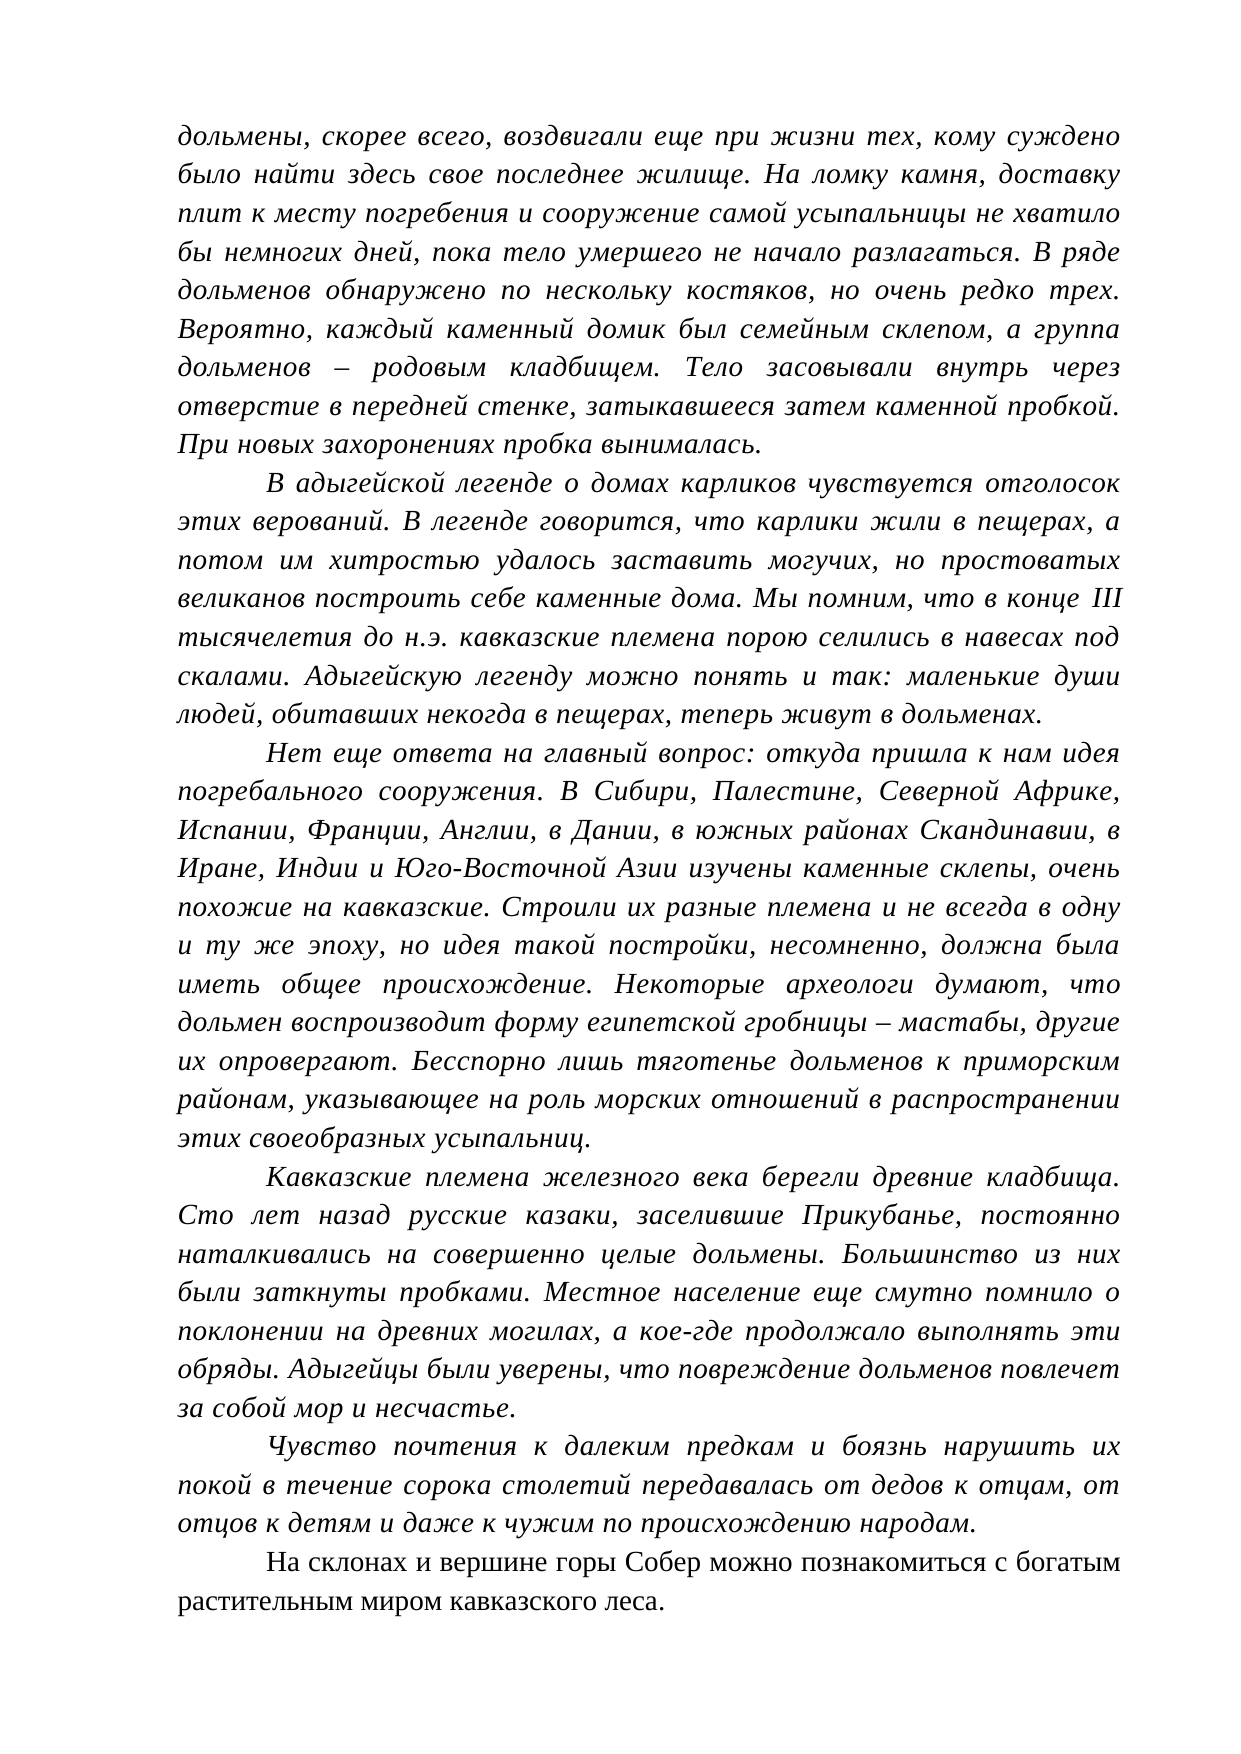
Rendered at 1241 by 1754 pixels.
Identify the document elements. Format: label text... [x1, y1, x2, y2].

text Чувство почтения к далеким предкам и боязнь нарушить их покой в течение сорока столетий передавалась от дедов к отцам, от отцов к детям и даже к чужим по происхождению народам. [177, 1428, 1122, 1539]
text Нет еще ответа на главный вопрос: откуда пришла к нам идея погребального сооружения. В Сибири, Палестине, Северной Африке, Испании, Франции, Англии, в Дании, в южных районах Скандинавии, в Иране, Индии и Юго-Восточной Азии изучены каменные склепы, очень похожие на кавказские. Строили их разные племена и не всегда в одну и ту же эпоху, но идея такой постройки, несомненно, должна была иметь общее происхождение. Некоторые археологи думают, что дольмен воспроизводит форму египетской гробницы – мастабы, другие их опровергают. Бесспорно лишь тяготенье дольменов к приморским районам, указывающее на роль морских отношений в распространении этих своеобразных усыпальниц. [177, 735, 1122, 1154]
text Кавказские племена железного века берегли древние кладбища. Сто лет назад русские казаки, заселившие Прикубанье, постоянно наталкивались на совершенно целые дольмены. Большинство из них были заткнуты пробками. Местное население еще смутно помнило о поклонении на древних могилах, а кое-где продолжало выполнять эти обряды. Адыгейцы были уверены, что повреждение дольменов повлечет за собой мор и несчастье. [177, 1159, 1122, 1423]
text В адыгейской легенде о домах карликов чувствуется отголосок этих верований. В легенде говорится, что карлики жили в пещерах, а потом им хитростью удалось заставить могучих, но простоватых великанов построить себе каменные дома. Мы помним, что в конце III тысячелетия до н.э. кавказские племена порою селились в навесах под скалами. Адыгейскую легенду можно понять и так: маленькие души людей, обитавших некогда в пещерах, теперь живут в дольменах. [177, 465, 1122, 730]
text На склонах и вершине горы Собер можно познакомиться с богатым растительным миром кавказского леса. [177, 1544, 1122, 1616]
